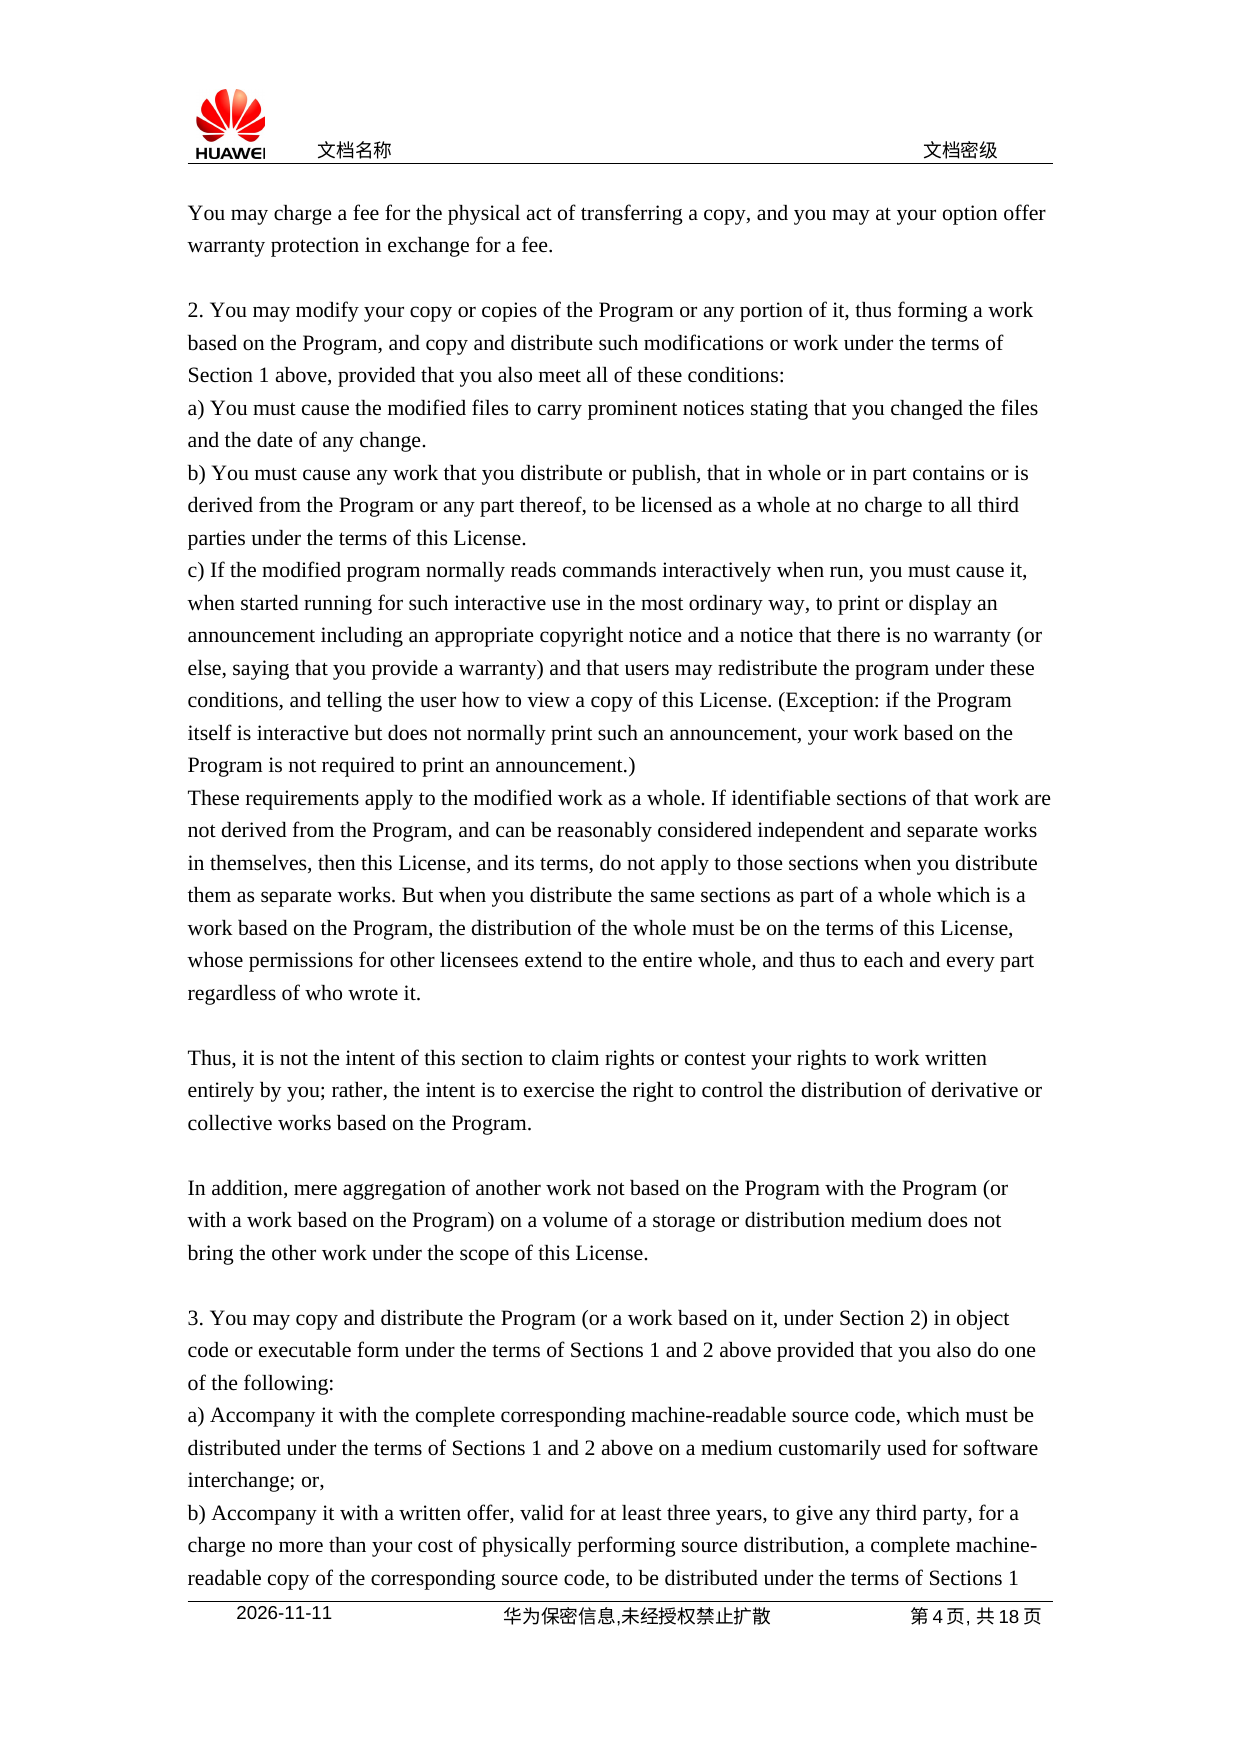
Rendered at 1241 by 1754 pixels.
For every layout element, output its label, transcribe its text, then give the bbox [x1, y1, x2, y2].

text 3. You may copy and distribute the Program (or a work based on it, under Section 2) in object code or executable form under the terms of Sections 1 and 2 above provided that you also do one of the following: [187, 1301, 1053, 1399]
text 2. You may modify your copy or copies of the Program or any portion of it, thus forming a work based on the Program, and copy and distribute such modifications or work under the terms of Section 1 above, provided that you also meet all of these conditions: [187, 294, 1053, 391]
text Thus, it is not the intent of this section to claim rights or contest your rights to work written entirely by you; rather, the intent is to exercise the right to control the distribution of derivative or collective works based on the Program. [187, 1041, 1053, 1139]
text c) If the modified program normally reads commands interactively when run, you must cause it, when started running for such interactive use in the most ordinary way, to print or display an announcement including an appropriate copyright notice and a notice that there is no warranty (or else, saying that you provide a warranty) and that users may redistribute the program under these conditions, and telling the user how to view a copy of this License. (Exception: if the Program itself is interactive but does not normally print such an announcement, your work based on the Program is not required to print an announcement.) [187, 554, 1053, 781]
text b) You must cause any work that you distribute or publish, that in whole or in part contains or is derived from the Program or any part thereof, to be licensed as a whole at no charge to all third parties under the terms of this License. [187, 456, 1053, 554]
text These requirements apply to the modified work as a whole. If identifiable sections of that work are not derived from the Program, and can be reasonably considered independent and separate works in themselves, then this License, and its terms, do not apply to those sections when you distribute them as separate works. But when you distribute the same sections as part of a whole which is a work based on the Program, the distribution of the whole must be on the terms of this License, whose permissions for other licensees extend to the entire whole, and thus to each and every part regardless of who wrote it. [187, 781, 1053, 1009]
text You may charge a fee for the physical act of transferring a copy, and you may at your option offer warranty protection in exchange for a fee. [187, 196, 1053, 261]
picture [196, 89, 265, 159]
text a) Accompany it with the complete corresponding machine-readable source code, which must be distributed under the terms of Sections 1 and 2 above on a medium customarily used for software interchange; or, [187, 1399, 1053, 1496]
text a) You must cause the modified files to carry prominent notices stating that you changed the files and the date of any change. [187, 391, 1053, 456]
text In addition, mere aggregation of another work not based on the Program with the Program (or with a work based on the Program) on a volume of a storage or distribution medium does not bring the other work under the scope of this License. [187, 1171, 1053, 1269]
